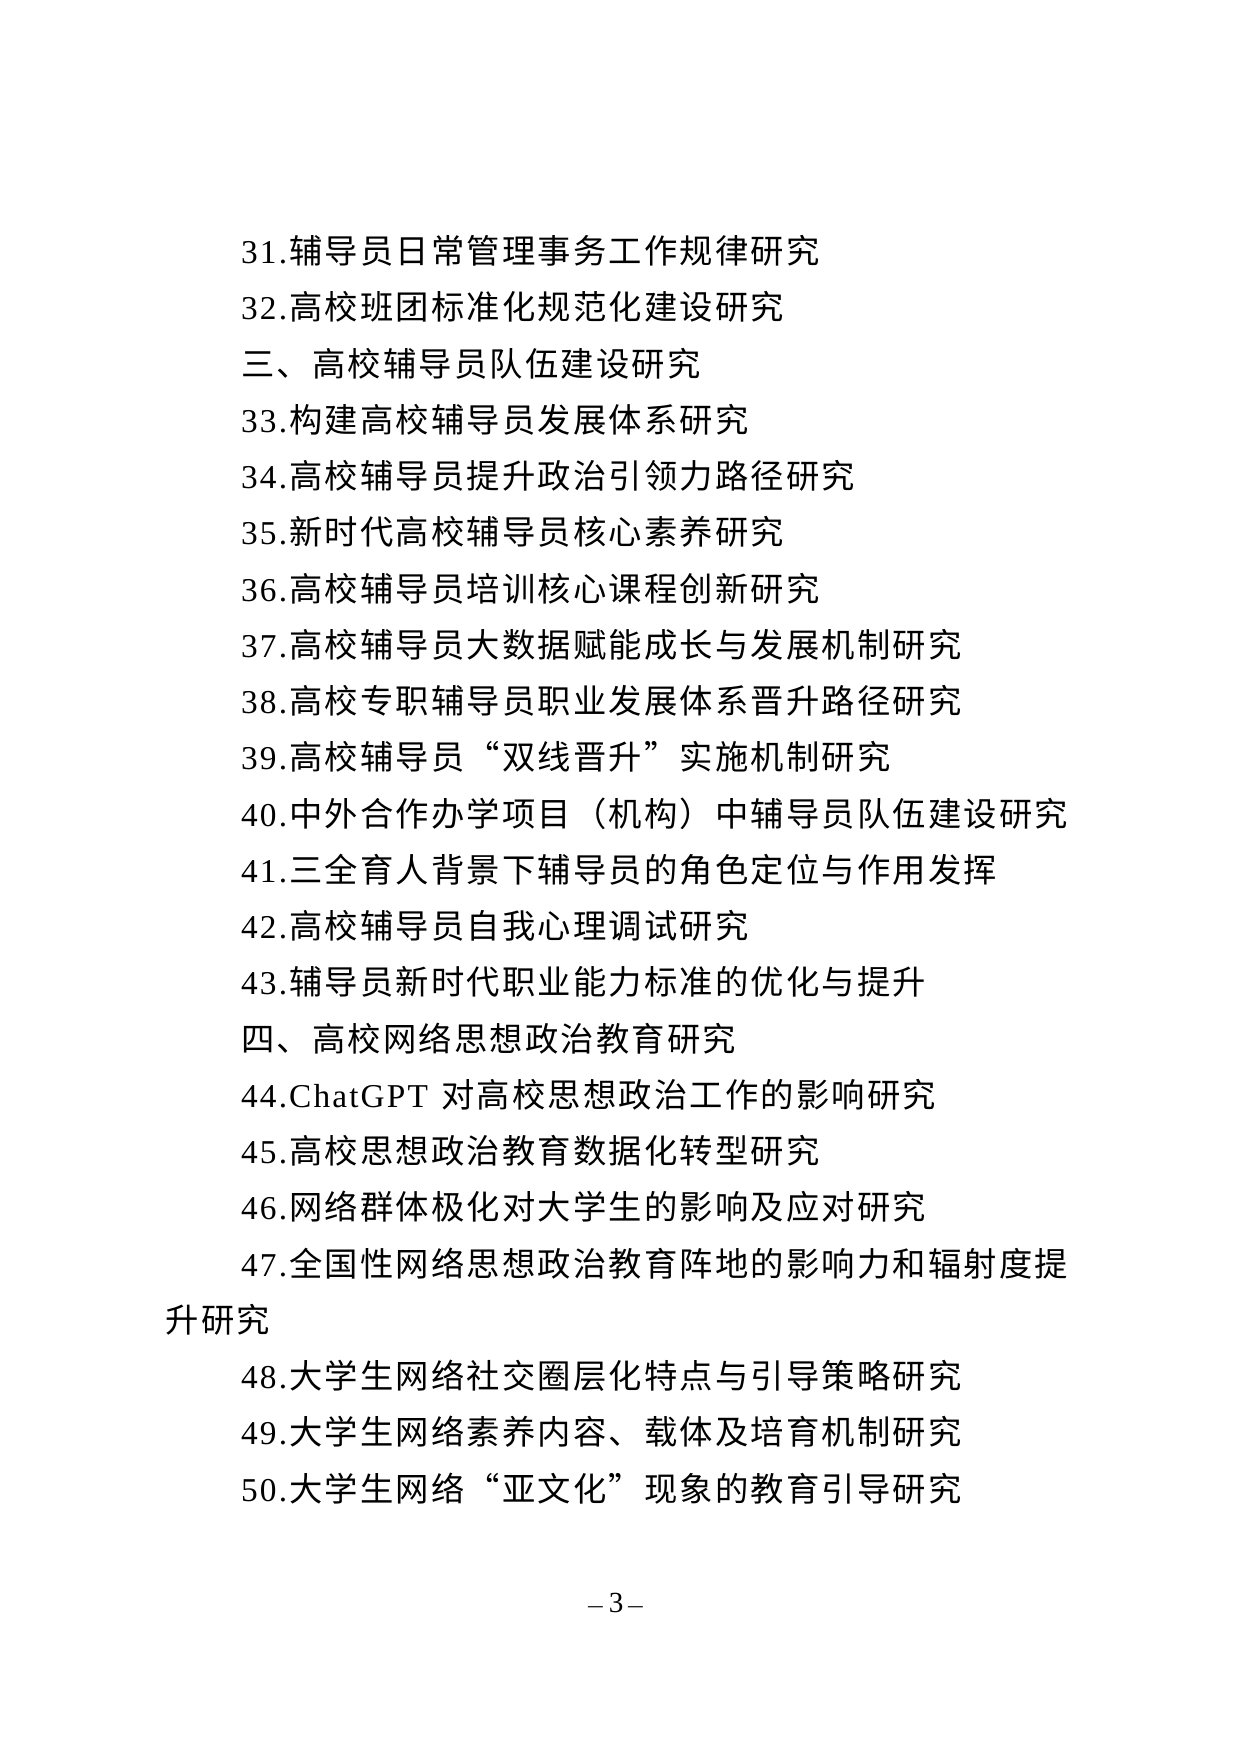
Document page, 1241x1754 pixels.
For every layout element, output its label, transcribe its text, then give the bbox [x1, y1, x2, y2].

text 三、高校辅导员队伍建设研究 [165, 331, 1087, 387]
text 47.全国性网络思想政治教育阵地的影响力和辐射度提升研究 [165, 1231, 1087, 1343]
text 45.高校思想政治教育数据化转型研究 [165, 1118, 1087, 1175]
text 31.辅导员日常管理事务工作规律研究 [165, 218, 1087, 275]
text 37.高校辅导员大数据赋能成长与发展机制研究 [165, 612, 1087, 668]
text 40.中外合作办学项目（机构）中辅导员队伍建设研究 [165, 781, 1087, 837]
text 34.高校辅导员提升政治引领力路径研究 [165, 443, 1087, 500]
text 36.高校辅导员培训核心课程创新研究 [165, 556, 1087, 612]
text 49.大学生网络素养内容、载体及培育机制研究 [165, 1400, 1087, 1456]
text 43.辅导员新时代职业能力标准的优化与提升 [165, 950, 1087, 1006]
text 38.高校专职辅导员职业发展体系晋升路径研究 [165, 668, 1087, 725]
text 35.新时代高校辅导员核心素养研究 [165, 500, 1087, 556]
text 四、高校网络思想政治教育研究 [165, 1006, 1087, 1062]
text 32.高校班团标准化规范化建设研究 [165, 275, 1087, 331]
text 50.大学生网络“亚文化”现象的教育引导研究 [165, 1456, 1087, 1512]
text 46.网络群体极化对大学生的影响及应对研究 [165, 1175, 1087, 1231]
text 42.高校辅导员自我心理调试研究 [165, 893, 1087, 950]
text 48.大学生网络社交圈层化特点与引导策略研究 [165, 1343, 1087, 1400]
text 33.构建高校辅导员发展体系研究 [165, 387, 1087, 443]
text 39.高校辅导员“双线晋升”实施机制研究 [165, 725, 1087, 781]
text 44.ChatGPT 对高校思想政治工作的影响研究 [165, 1062, 1087, 1118]
text 41.三全育人背景下辅导员的角色定位与作用发挥 [165, 837, 1087, 893]
